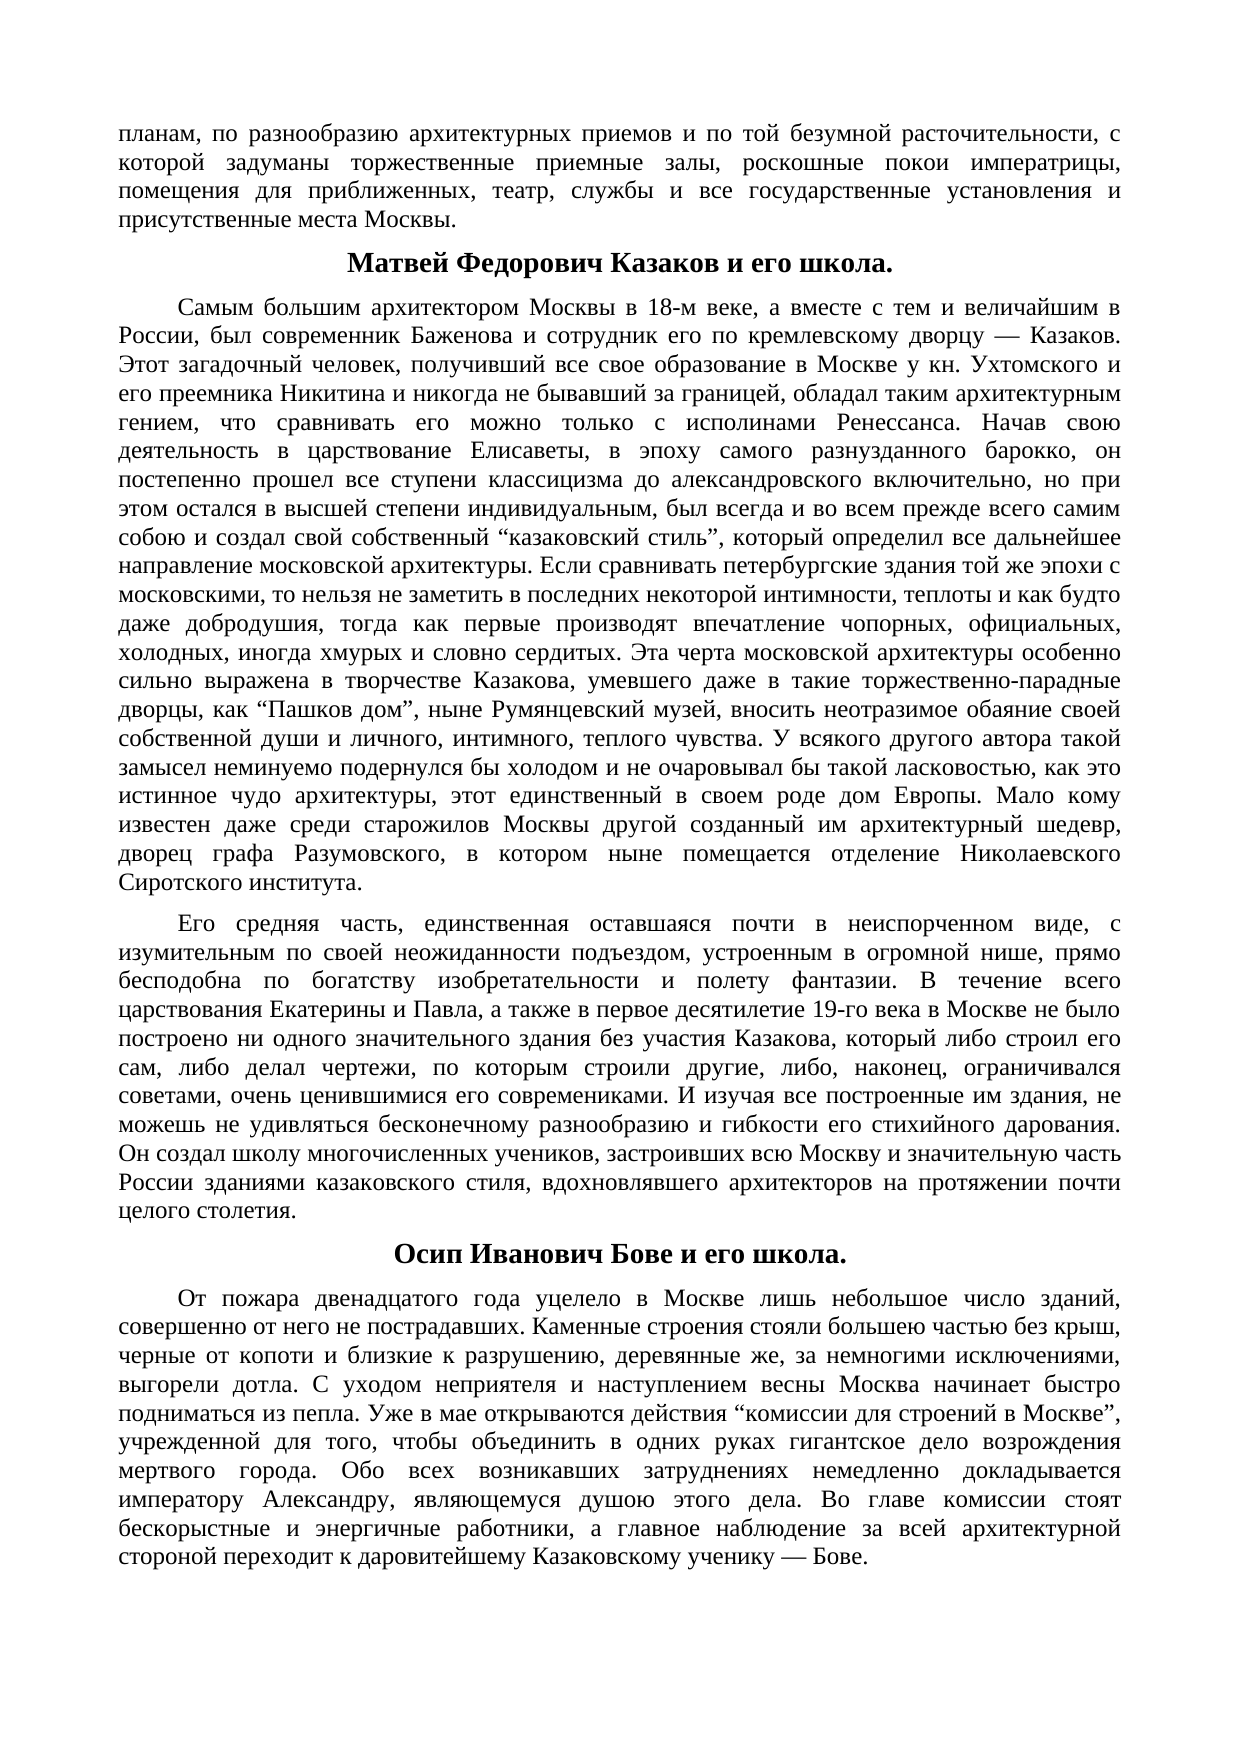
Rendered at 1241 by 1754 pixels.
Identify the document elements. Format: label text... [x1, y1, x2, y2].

text Осип Иванович Бове и его школа. [118, 1237, 1122, 1270]
text От пожара двенадцатого года уцелело в Москве лишь небольшое число зданий, совершенно от него не пострадавших. Каменные строения стояли большею частью без крыш, черные от копоти и близкие к разрушению, деревянные же, за немногими исключениями, выгорели дотла. С уходом неприятеля и наступлением весны Москва начинает быстро подниматься из пепла. Уже в мае открываются действия “комиссии для строений в Москве”, учрежденной для того, чтобы объединить в одних руках гигантское дело возрождения мертвого города. Обо всех возникавших затруднениях немедленно докладывается императору Александру, являющемуся душою этого дела. Во главе комиссии стоят бескорыстные и энергичные работники, a главное наблюдение за всей архитектурной стороной переходит к даровитейшему Казаковскому ученику — Бове. [118, 1283, 1122, 1570]
text Самым большим архитектором Москвы в 18-м веке, a вместе с тем и величайшим в России, был современник Баженова и сотрудник его по кремлевскому дворцу — Казаков. Этот загадочный человек, получивший все свое образование в Москве y кн. Ухтомского и его преемника Никитина и никогда не бывавший за границей, обладал таким архитектурным гением, что сравнивать его можно только с исполинами Ренессанса. Начав свою деятельность в царствование Елисаветы, в эпоху самого разнузданного барокко, он постепенно прошел все ступени классицизма до александровского включительно, но при этом остался в высшей степени индивидуальным, был всегда и во всем прежде всего самим собою и создал свой собственный “казаковский стиль”, который определил все дальнейшее направление московской архитектуры. Если сравнивать петербургские здания той же эпохи с московскими, то нельзя не заметить в последних некоторой интимности, теплоты и как будто даже добродушия, тогда как первые производят впечатление чопорных, официальных, холодных, иногда хмурых и словно сердитых. Эта черта московской архитектуры особенно сильно выражена в творчестве Казакова, умевшего даже в такие торжественно-парадные дворцы, как “Пашков дом”, ныне Румянцевский музей, вносить неотразимое обаяние своей собственной души и личного, интимного, теплого чувства. У всякого другого автора такой замысел неминуемо подернулся бы холодом и не очаровывал бы такой ласковостью, как это истинное чудо архитектуры, этот единственный в своем роде дом Европы. Мало кому известен даже среди старожилов Москвы другой созданный им архитектурный шедевр, дворец графа Разумовского, в котором ныне помещается отделение Николаевского Сиротского института. [118, 292, 1122, 895]
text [118, 118, 1122, 233]
text Его средняя часть, единственная оставшаяся почти в неиспорченном виде, с изумительным по своей неожиданности подъездом, устроенным в огромной нише, прямо бесподобна по богатству изобретательности и полету фантазии. В течение всего царствования Екатерины и Павла, a также в первое десятилетие 19-го века в Москве не было построено ни одного значительного здания без участия Казакова, который либо строил его сам, либо делал чертежи, по которым строили другие, либо, наконец, ограничивался советами, очень ценившимися его современиками. И изучая все построенные им здания, не можешь не удивляться бесконечному разнообразию и гибкости его стихийного дарования. Он создал школу многочисленных учеников, застроивших всю Москву и значительную часть России зданиями казаковского стиля, вдохновлявшего архитекторов на протяжении почти целого столетия. [118, 908, 1122, 1224]
text Матвей Федорович Казаков и его школа. [118, 246, 1122, 279]
